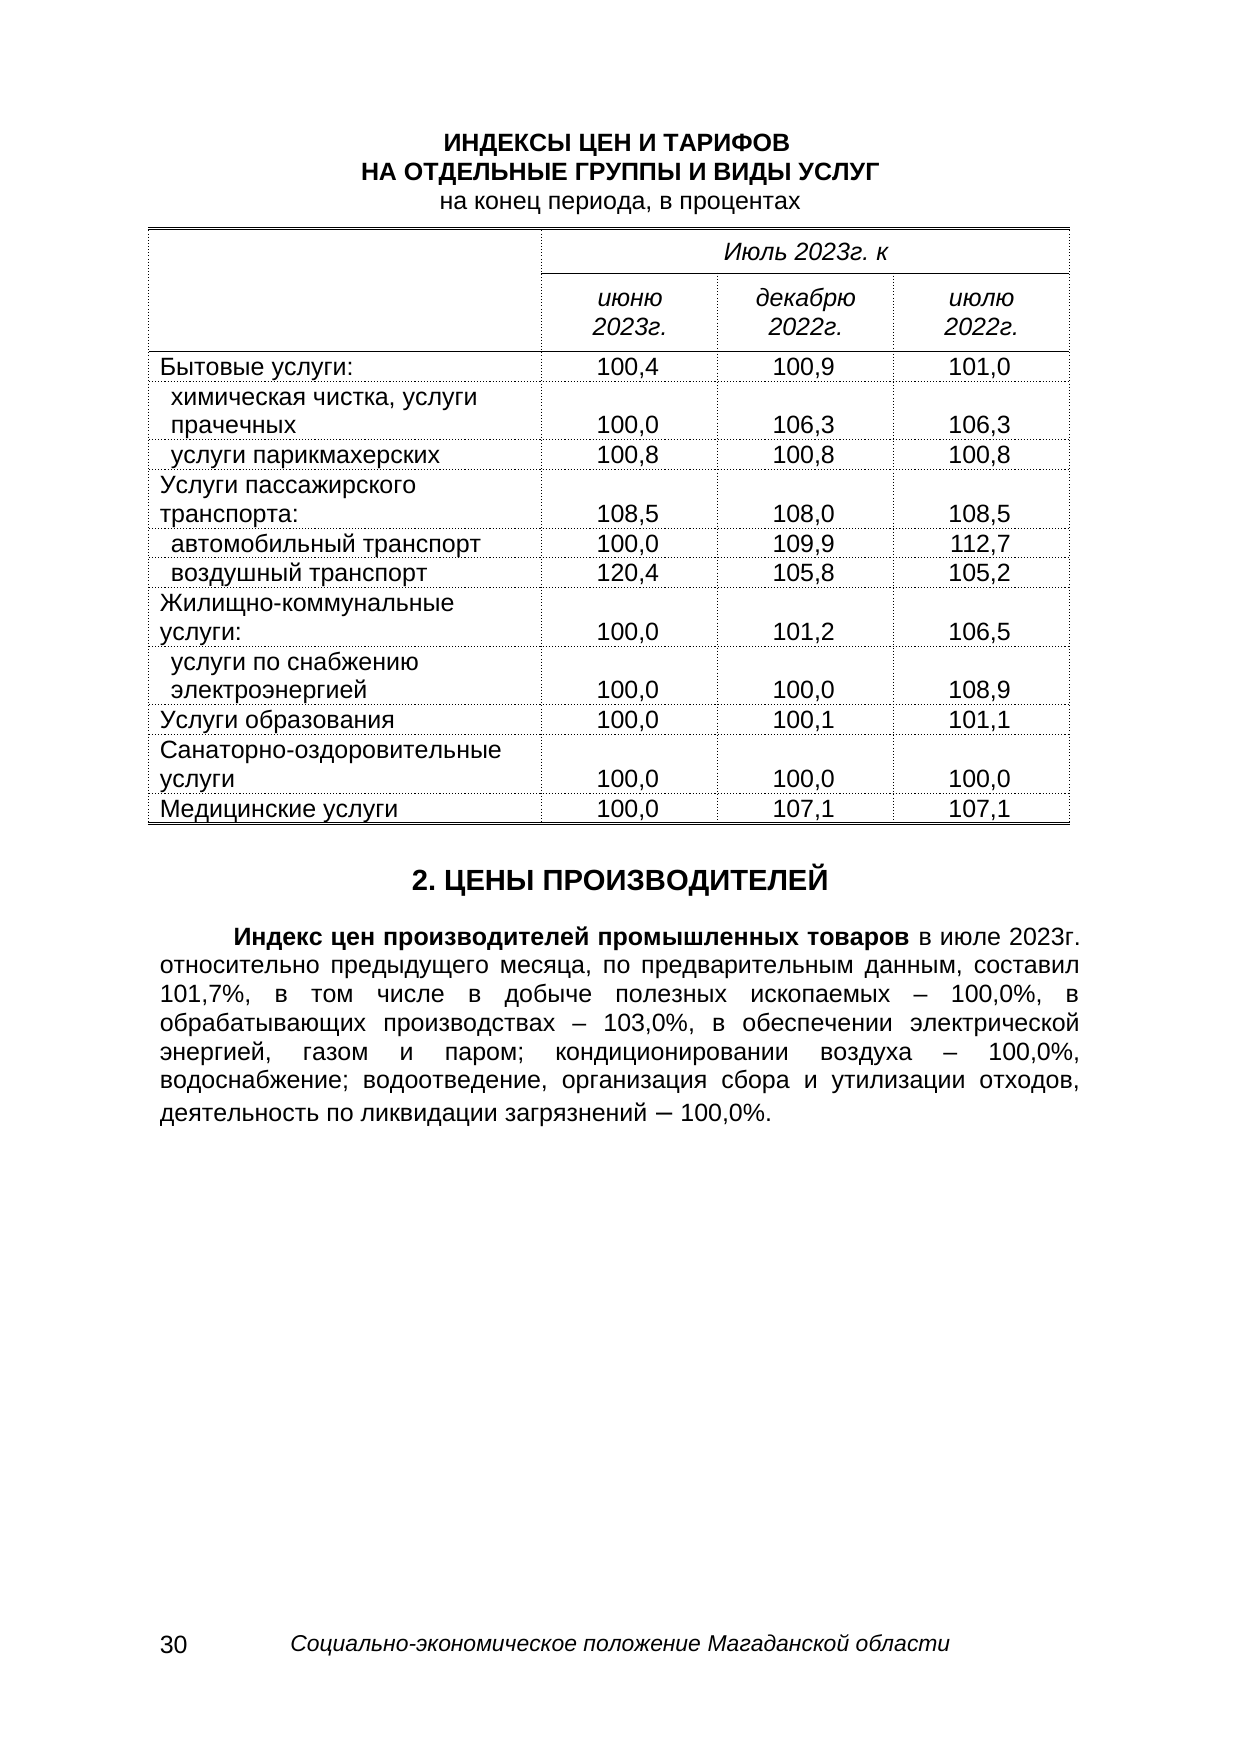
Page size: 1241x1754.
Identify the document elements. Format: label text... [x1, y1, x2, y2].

table_cell услуги по снабжению электроэнергией [148, 646, 542, 704]
table_cell Услуги пассажирского транспорта: [148, 469, 542, 527]
table_cell 101,0 [894, 352, 1069, 381]
table_cell 100,0 [542, 734, 718, 792]
table_cell июлю 2022г. [894, 274, 1069, 351]
table_cell химическая чистка, услуги прачечных [148, 381, 542, 439]
table_cell 100,0 [542, 646, 718, 704]
table_cell 100,8 [542, 439, 718, 469]
table_cell 100,0 [542, 704, 718, 734]
table_cell 107,1 [894, 793, 1069, 822]
text Индекс цен производителей промышленных товаров в июле 2023г. относительно предыдущего месяца, по предварительным данным, составил 101,7%, в том числе в добыче полезных ископаемых – 100,0%, в обрабатывающих производствах – 103,0%, в обеспечении электрической энергией, газом и паром; кондиционировании воздуха – 100,0%, водоснабжение; водоотведение, организация сбора и утилизации отходов, деятельность по ликвидации загрязнений – 100,0%. [159, 921, 1081, 1127]
table_cell Жилищно-коммунальные услуги: [148, 587, 542, 646]
table_cell 101,2 [718, 587, 894, 646]
table_cell 100,8 [718, 439, 894, 469]
table_header Июль 2023г. к [542, 230, 1069, 272]
table_header [148, 230, 542, 351]
table_cell июню 2023г. [542, 274, 718, 351]
table_cell декабрю 2022г. [718, 274, 894, 351]
table_cell 100,1 [718, 704, 894, 734]
table_cell 101,1 [894, 704, 1069, 734]
table_cell 106,5 [894, 587, 1069, 646]
table_cell 100,8 [894, 439, 1069, 469]
table_cell 100,0 [718, 734, 894, 792]
table_cell Бытовые услуги: [148, 352, 542, 381]
table_cell автомобильный транспорт [148, 528, 542, 557]
table_cell воздушный транспорт [148, 557, 542, 587]
table_cell 108,9 [894, 646, 1069, 704]
table_cell 100,9 [718, 352, 894, 381]
text ИНДЕКСЫ ЦЕН И ТАРИФОВ НА ОТДЕЛЬНЫЕ ГРУППЫ И ВИДЫ УСЛУГ [159, 128, 1081, 186]
table_cell 100,0 [894, 734, 1069, 792]
table_cell 100,0 [542, 587, 718, 646]
table_cell 108,5 [542, 469, 718, 527]
table_cell 100,4 [542, 352, 718, 381]
table_cell услуги парикмахерских [148, 439, 542, 469]
table_cell 106,3 [718, 381, 894, 439]
table_cell 109,9 [718, 528, 894, 557]
table_cell Медицинские услуги [148, 793, 542, 822]
table_cell 112,7 [894, 528, 1069, 557]
table_cell Санаторно-оздоровительные услуги [148, 734, 542, 792]
text на конец периода, в процентах [159, 186, 1081, 215]
table_cell 108,0 [718, 469, 894, 527]
table_cell 106,3 [894, 381, 1069, 439]
table_cell 108,5 [894, 469, 1069, 527]
subtitle 2. ЦЕНЫ ПРОИЗВОДИТЕЛЕЙ [159, 863, 1081, 896]
table_cell 100,0 [542, 528, 718, 557]
table_cell 105,8 [718, 557, 894, 587]
table_cell 105,2 [894, 557, 1069, 587]
table_cell 100,0 [542, 381, 718, 439]
table_cell 107,1 [718, 793, 894, 822]
table_cell 120,4 [542, 557, 718, 587]
table_cell 100,0 [542, 793, 718, 822]
table_cell 100,0 [718, 646, 894, 704]
table_cell Услуги образования [148, 704, 542, 734]
